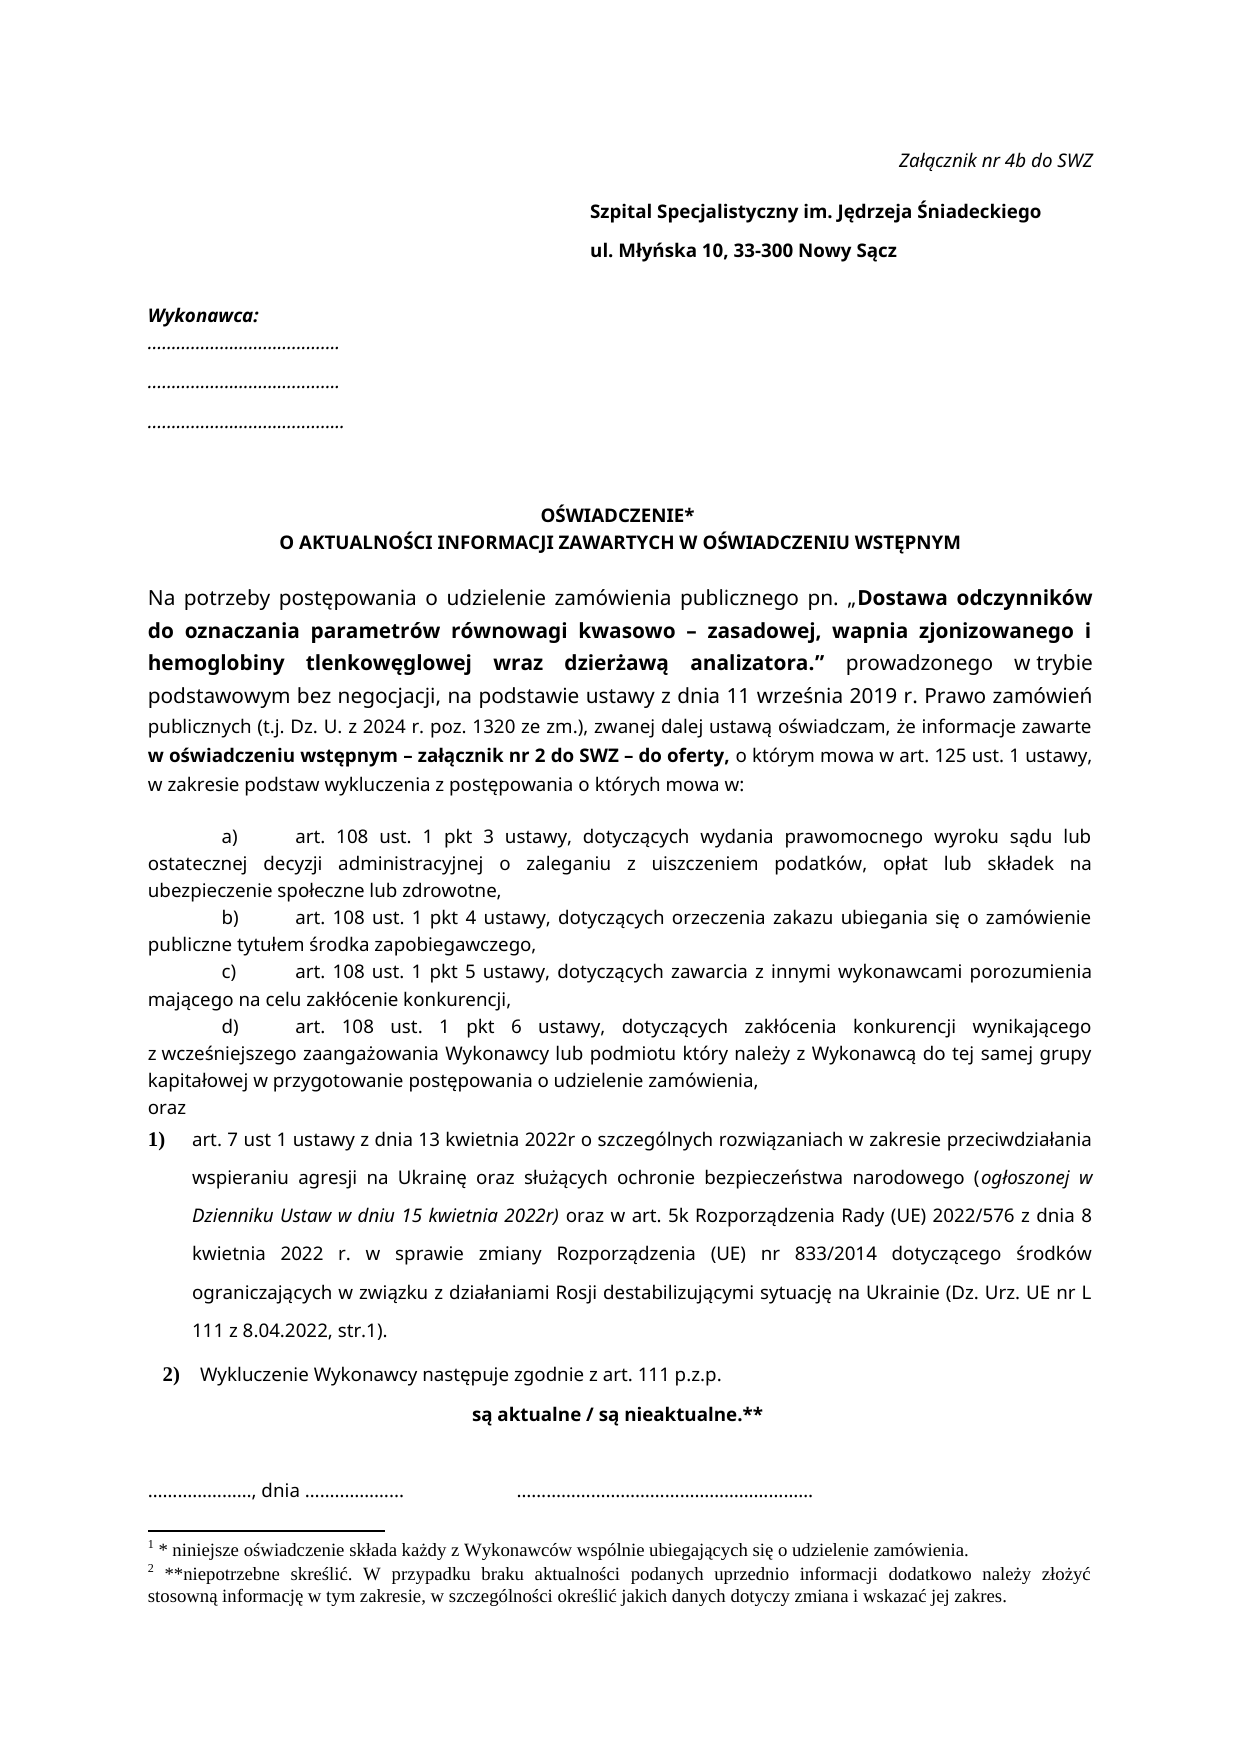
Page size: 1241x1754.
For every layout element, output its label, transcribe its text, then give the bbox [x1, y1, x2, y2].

text OŚWIADCZENIE* [148, 501, 1093, 528]
text O AKTUALNOŚCI INFORMACJI ZAWARTYCH W OŚWIADCZENIU WSTĘPNYM [148, 528, 1093, 555]
text c) art. 108 ust. 1 pkt 5 ustawy, dotyczących zawarcia z innymi wykonawcami porozumienia mającego na celu zakłócenie konkurencji, [148, 957, 1093, 1011]
text …………………, dnia ……..………... …………………………………………………… [148, 1477, 1093, 1503]
text a) art. 108 ust. 1 pkt 3 ustawy, dotyczących wydania prawomocnego wyroku sądu lub ostatecznej decyzji administracyjnej o zaleganiu z uiszczeniem podatków, opłat lub składek na ubezpieczenie społeczne lub zdrowotne, [148, 822, 1093, 903]
text d) art. 108 ust. 1 pkt 6 ustawy, dotyczących zakłócenia konkurencji wynikającego z wcześniejszego zaangażowania Wykonawcy lub podmiotu który należy z Wykonawcą do tej samej grupy kapitałowej w przygotowanie postępowania o udzielenie zamówienia, [148, 1011, 1093, 1093]
text Szpital Specjalistyczny im. Jędrzeja Śniadeckiego [590, 199, 1093, 224]
text Wykonawca: [148, 301, 1093, 328]
text oraz [148, 1093, 1093, 1120]
list Wykluczenie Wykonawcy następuje zgodnie z art. 111 p.z.p. [162, 1362, 1093, 1387]
text …………………………………. [148, 367, 1093, 394]
text Załącznik nr 4b do SWZ [590, 148, 1093, 173]
text …………………………………. [148, 328, 1093, 355]
text Na potrzeby postępowania o udzielenie zamówienia publicznego pn. „Dostawa odczynników do oznaczania parametrów równowagi kwasowo – zasadowej, wapnia zjonizowanego i hemoglobiny tlenkowęglowej wraz dzierżawą analizatora.” prowadzonego w trybie podstawowym bez negocjacji, na podstawie ustawy z dnia 11 września 2019 r. Prawo zamówień publicznych (t.j. Dz. U. z 2024 r. poz. 1320 ze zm.), zwanej dalej ustawą oświadczam, że informacje zawarte w oświadczeniu wstępnym – załącznik nr 2 do SWZ – do oferty, o którym mowa w art. 125 ust. 1 ustawy, w zakresie podstaw wykluczenia z postępowania o których mowa w: [148, 583, 1093, 797]
list art. 7 ust 1 ustawy z dnia 13 kwietnia 2022r o szczególnych rozwiązaniach w zakresie przeciwdziałania wspieraniu agresji na Ukrainę oraz służących ochronie bezpieczeństwa narodowego (ogłoszonej w Dzienniku Ustaw w dniu 15 kwietnia 2022r) oraz w art. 5k Rozporządzenia Rady (UE) 2022/576 z dnia 8 kwietnia 2022 r. w sprawie zmiany Rozporządzenia (UE) nr 833/2014 dotyczącego środków ograniczających w związku z działaniami Rosji destabilizującymi sytuację na Ukrainie (Dz. Urz. UE nr L 111 z 8.04.2022, str.1). [148, 1126, 1093, 1343]
text ul. Młyńska 10, 33-300 Nowy Sącz [590, 237, 1093, 262]
text b) art. 108 ust. 1 pkt 4 ustawy, dotyczących orzeczenia zakazu ubiegania się o zamówienie publiczne tytułem środka zapobiegawczego, [148, 903, 1093, 957]
text są aktualne / są nieaktualne.** [148, 1400, 1093, 1427]
text ………………………………….. [148, 407, 1093, 434]
